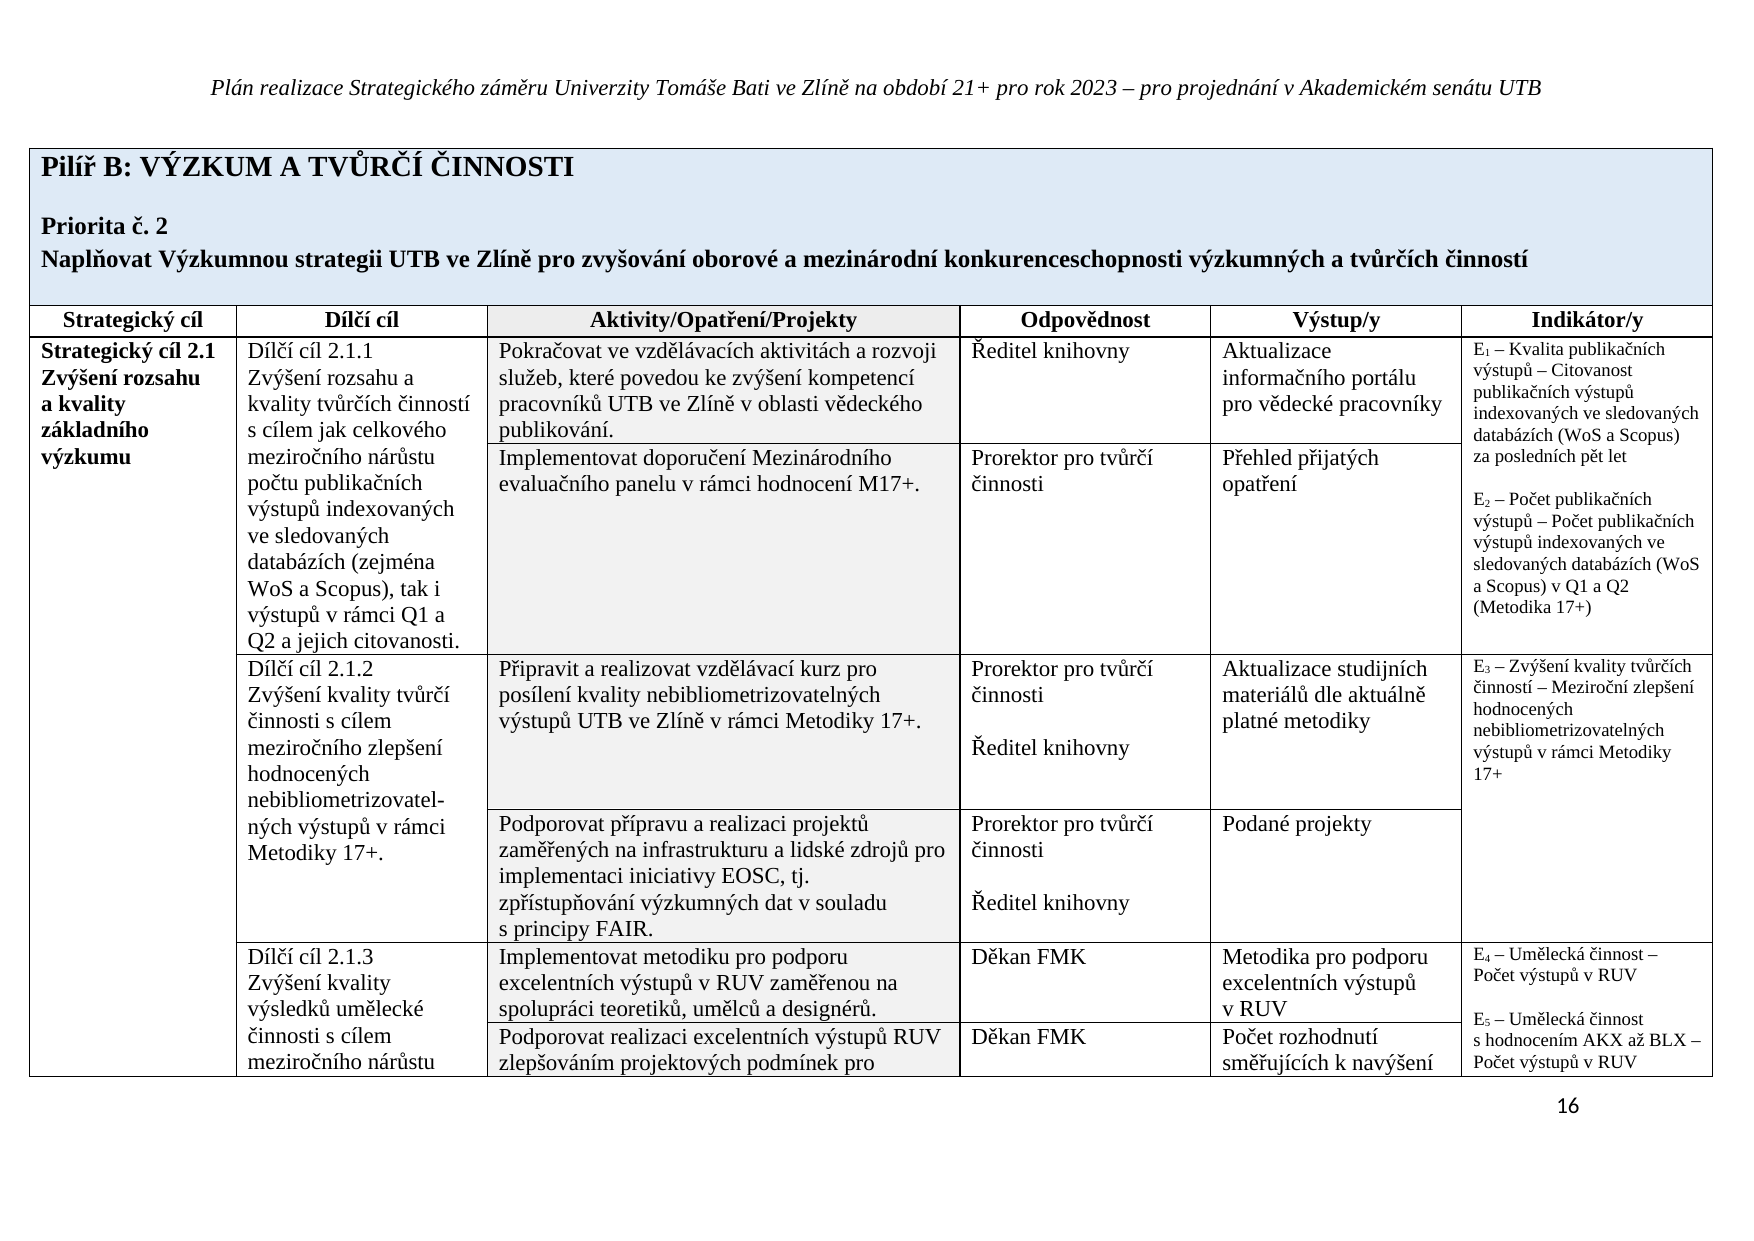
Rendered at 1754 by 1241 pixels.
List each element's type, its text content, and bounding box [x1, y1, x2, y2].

table_cell Děkan FMK [961, 943, 1210, 1022]
table_cell Podporovat přípravu a realizaci projektů zaměřených na infrastrukturu a lidské zdrojů pro implementaci iniciativy EOSC, tj. zpřístupňování výzkumných dat v souladu s principy FAIR. [488, 810, 959, 942]
table_cell Prorektor pro tvůrčí činnosti Ředitel knihovny [961, 655, 1210, 808]
table_cell Indikátor/y [1462, 306, 1712, 336]
table_cell Pokračovat ve vzdělávacích aktivitách a rozvoji služeb, které povedou ke zvýšení kompetencí pracovníků UTB ve Zlíně v oblasti vědeckého publikování. [488, 338, 959, 443]
table_cell Implementovat metodiku pro podporu excelentních výstupů v RUV zaměřenou na spolupráci teoretiků, umělců a designérů. [488, 943, 959, 1022]
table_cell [1211, 1023, 1461, 1076]
table_cell Podané projekty [1211, 810, 1461, 942]
table_header Pilíř B: VÝZKUM A TVŮRČÍ ČINNOSTI Priorita č. 2 Naplňovat Výzkumnou strategii UTB ve Zlíně pro zvyšování oborové a mezinárodní konkurenceschopnosti výzkumných a tvůrčích činností [30, 149, 1712, 305]
table_cell Odpovědnost [961, 306, 1210, 336]
table_cell Prorektor pro tvůrčí činnosti [961, 444, 1210, 654]
table_cell Metodika pro podporu excelentních výstupů v RUV [1211, 943, 1461, 1022]
table_cell Aktualizace studijních materiálů dle aktuálně platné metodiky [1211, 655, 1461, 808]
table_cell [488, 1023, 959, 1076]
table_cell Dílčí cíl 2.1.2 Zvýšení kvality tvůrčí činnosti s cílem meziročního zlepšení hodnocených nebibliometrizovatel- ných výstupů v rámci Metodiky 17+. [237, 655, 487, 942]
table_cell E3 – Zvýšení kvality tvůrčích činností – Meziroční zlepšení hodnocených nebibliometrizovatelných výstupů v rámci Metodiky 17+ [1462, 655, 1712, 942]
table_cell Prorektor pro tvůrčí činnosti Ředitel knihovny [961, 810, 1210, 942]
table_cell Dílčí cíl 2.1.1 Zvýšení rozsahu a kvality tvůrčích činností s cílem jak celkového meziročního nárůstu počtu publikačních výstupů indexovaných ve sledovaných databázích (zejména WoS a Scopus), tak i výstupů v rámci Q1 a Q2 a jejich citovanosti. [237, 338, 487, 654]
table_cell E4 – Umělecká činnost – Počet výstupů v RUV E5 – Umělecká činnost s hodnocením AKX až BLX – Počet výstupů v RUV s hodnocením AKX až BLX [1462, 943, 1712, 1076]
table_cell Strategický cíl 2.1 Zvýšení rozsahu a kvality základního výzkumu [30, 338, 236, 1076]
table_cell Ředitel knihovny [961, 338, 1210, 443]
table_cell Děkan FMK [961, 1023, 1210, 1076]
table_cell Aktualizace informačního portálu pro vědecké pracovníky [1211, 338, 1461, 443]
table_cell Výstup/y [1211, 306, 1461, 336]
table_cell Strategický cíl [30, 306, 236, 336]
table_cell Dílčí cíl 2.1.3 Zvýšení kvality výsledků umělecké činnosti s cílem meziročního nárůstu počtu výstupů hodnocených jako AKX až BLX dle metodiky RUV. [237, 943, 487, 1076]
table_cell Připravit a realizovat vzdělávací kurz pro posílení kvality nebibliometrizovatelných výstupů UTB ve Zlíně v rámci Metodiky 17+. [488, 655, 959, 808]
table_cell E1 – Kvalita publikačních výstupů – Citovanost publikačních výstupů indexovaných ve sledovaných databázích (WoS a Scopus) za posledních pět let E2 – Počet publikačních výstupů – Počet publikačních výstupů indexovaných ve sledovaných databázích (WoS a Scopus) v Q1 a Q2 (Metodika 17+) [1462, 338, 1712, 654]
table_cell Přehled přijatých opatření [1211, 444, 1461, 654]
table_cell Implementovat doporučení Mezinárodního evaluačního panelu v rámci hodnocení M17+. [488, 444, 959, 654]
table_cell Aktivity/Opatření/Projekty [488, 306, 959, 336]
table_cell Dílčí cíl [237, 306, 487, 336]
